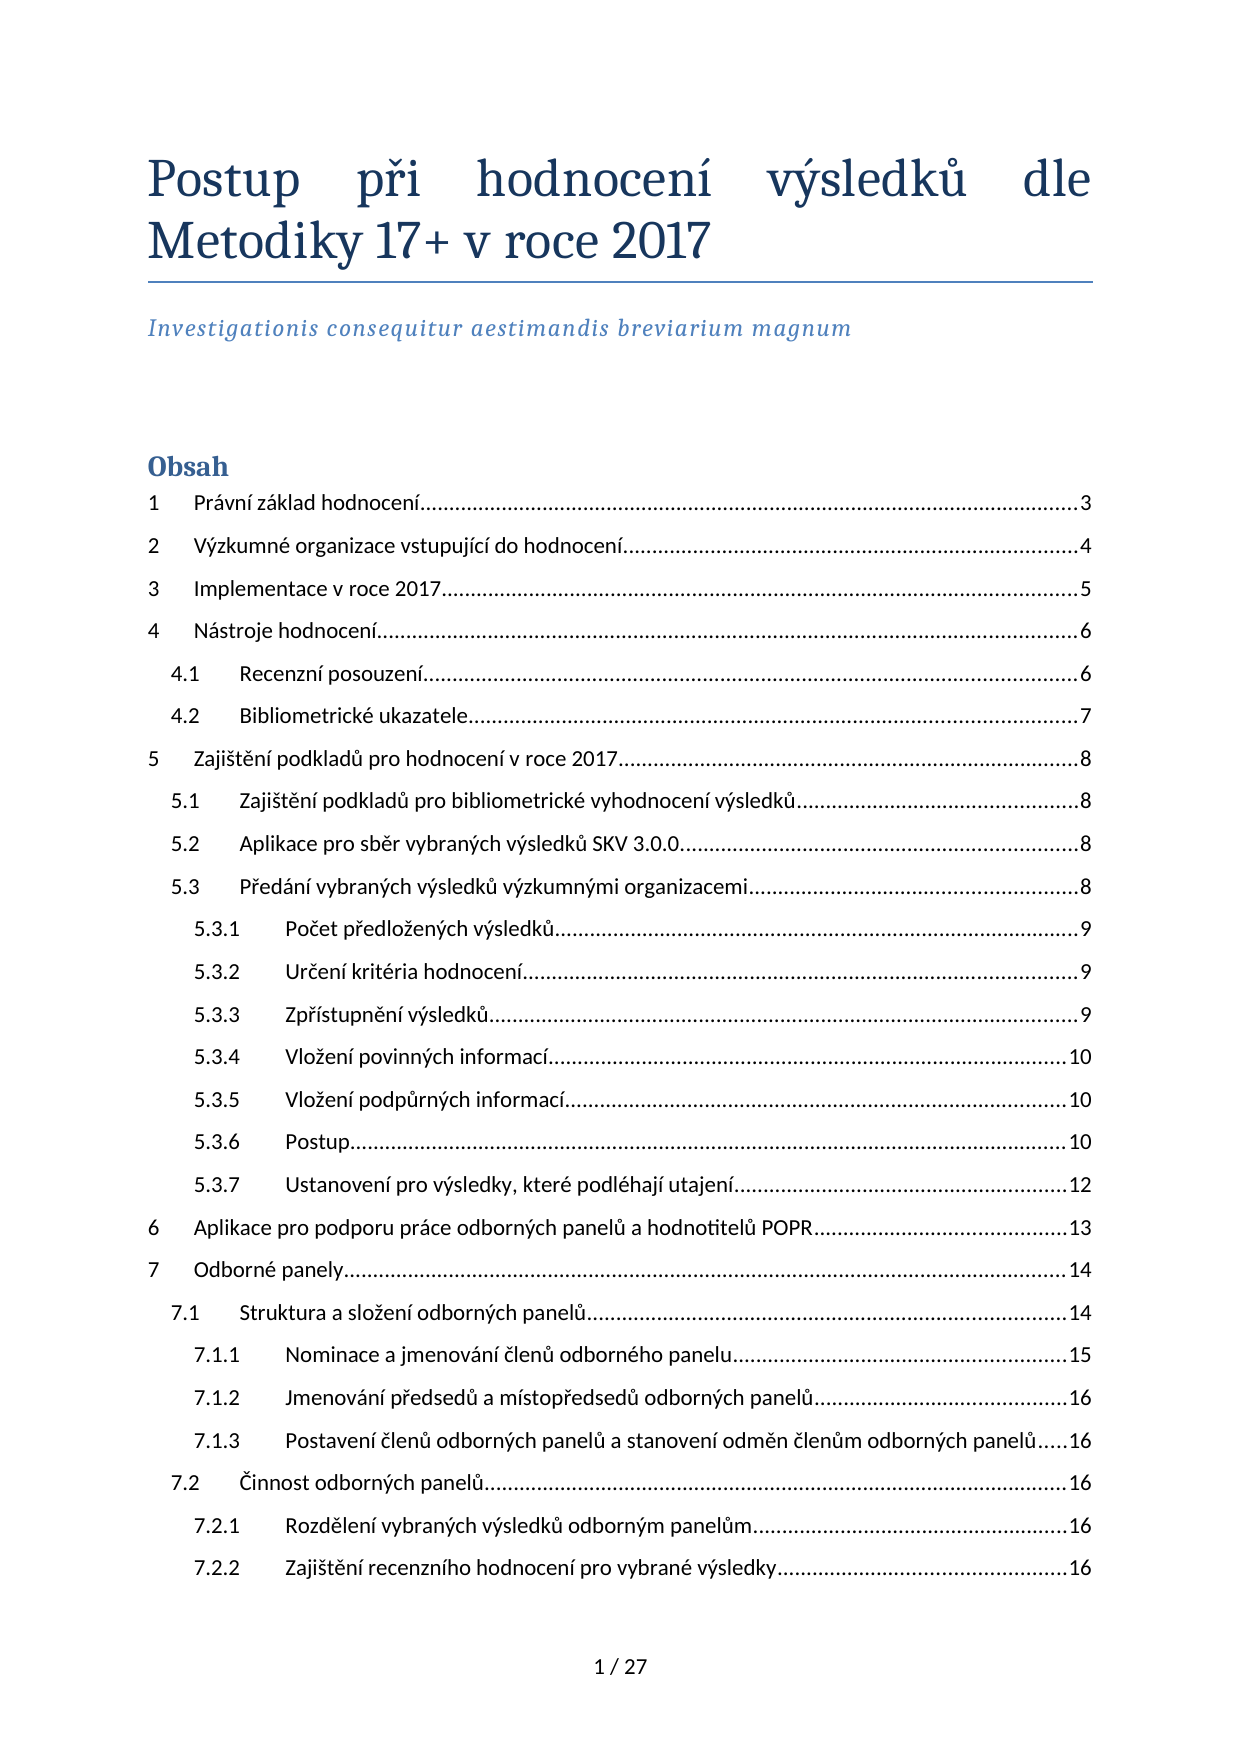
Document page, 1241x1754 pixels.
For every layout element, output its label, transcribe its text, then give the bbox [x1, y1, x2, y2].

subtitle Investigationis consequitur aestimandis breviarium magnum [148, 314, 1093, 343]
title Postup při hodnocení výsledků dle Metodiky 17+ v roce 2017 [148, 148, 1093, 281]
